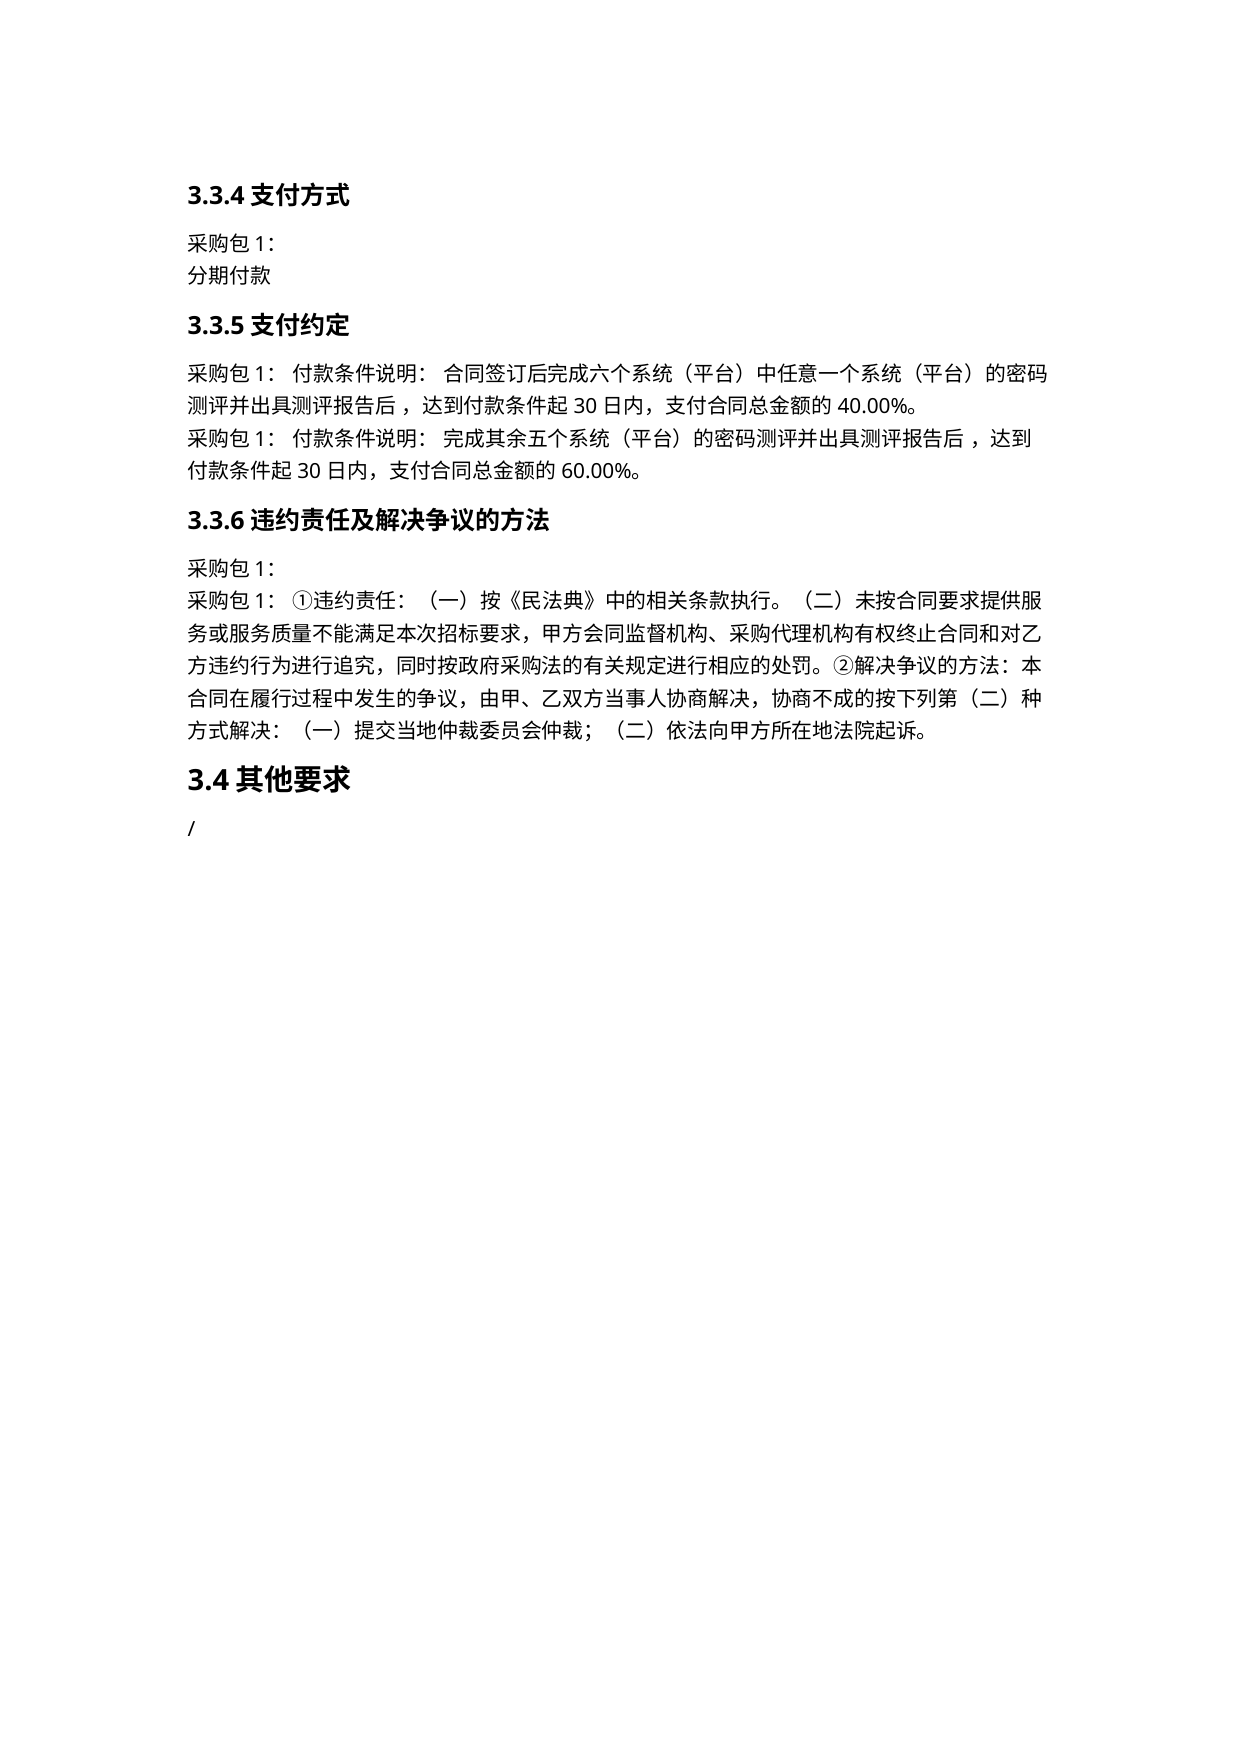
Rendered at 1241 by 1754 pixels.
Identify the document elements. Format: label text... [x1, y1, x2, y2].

text 采购包1： 付款条件说明： 合同签订后完成六个系统（平台）中任意一个系统（平台）的密码测评并出具测评报告后 ，达到付款条件起 30 日内，支付合同总金额的 40.00%。 [187, 357, 1053, 422]
text 采购包1： ①违约责任：（一）按《民法典》中的相关条款执行。（二）未按合同要求提供服务或服务质量不能满足本次招标要求，甲方会同监督机构、采购代理机构有权终止合同和对乙方违约行为进行追究，同时按政府采购法的有关规定进行相应的处罚。②解决争议的方法：本合同在履行过程中发生的争议，由甲、乙双方当事人协商解决，协商不成的按下列第（二）种方式解决：（一）提交当地仲裁委员会仲裁；（二）依法向甲方所在地法院起诉。 [187, 584, 1053, 747]
text 3.3.4支付方式 [187, 162, 1053, 227]
text 采购包1： [187, 227, 1053, 259]
text 采购包1： [187, 552, 1053, 584]
text 采购包1： 付款条件说明： 完成其余五个系统（平台）的密码测评并出具测评报告后 ，达到付款条件起 30 日内，支付合同总金额的 60.00%。 [187, 422, 1053, 487]
text 3.3.5支付约定 [187, 292, 1053, 357]
text 分期付款 [187, 259, 1053, 292]
text 3.3.6违约责任及解决争议的方法 [187, 487, 1053, 552]
text / [187, 812, 1053, 844]
text 3.4其他要求 [187, 747, 1053, 812]
